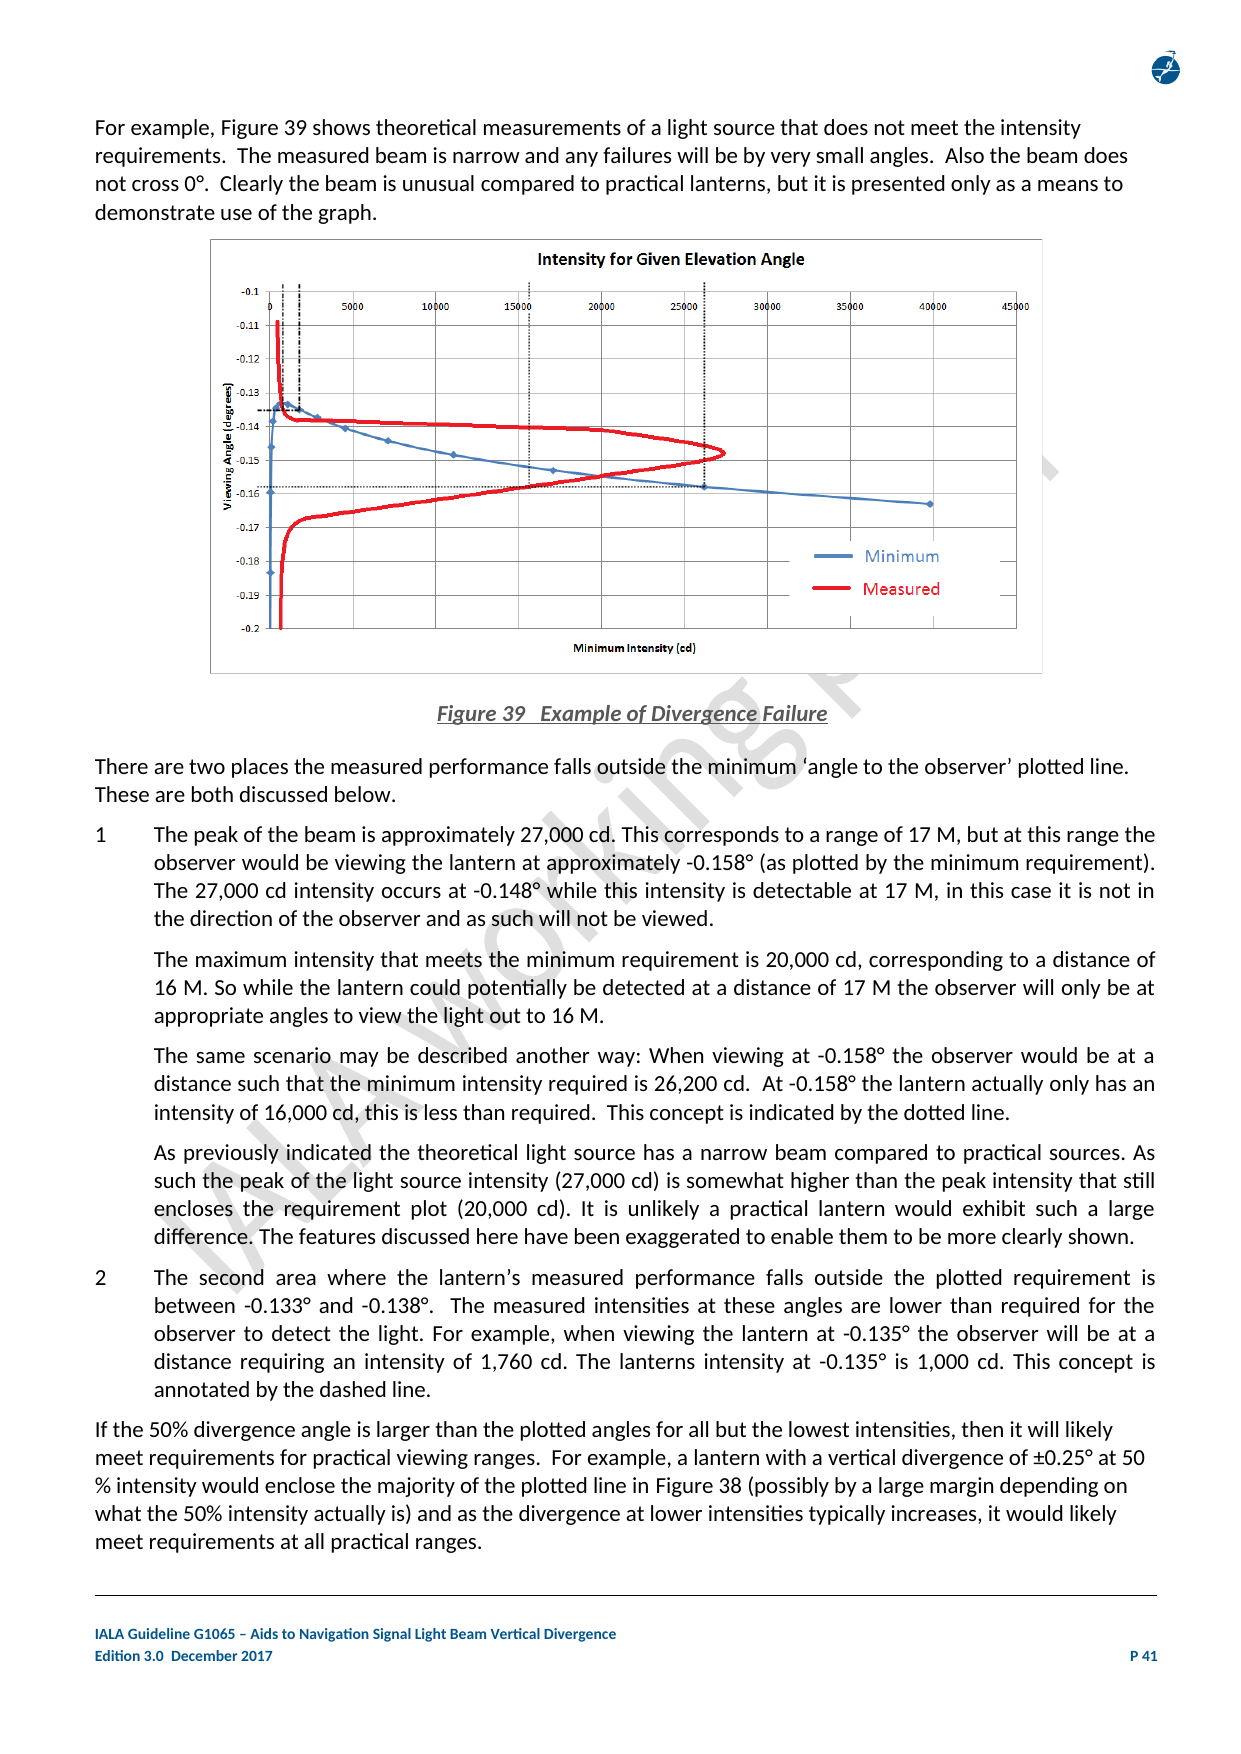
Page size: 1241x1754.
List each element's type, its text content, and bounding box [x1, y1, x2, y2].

picture [1120, 0, 1239, 119]
list The second area where the lantern’s measured performance falls outside the plotted requirement is between -0.133° and -0.138°. The measured intensities at these angles are lower than required for the observer to detect the light. For example, when viewing the lantern at -0.135° the observer will be at a distance requiring an intensity of 1,760 cd. The lanterns intensity at -0.135° is 1,000 cd. This concept is annotated by the dashed line. [94, 1263, 1157, 1403]
text For example, Figure 39 shows theoretical measurements of a light source that does not meet the intensity requirements. The measured beam is narrow and any failures will be by very small angles. Also the beam does not cross 0°. Clearly the beam is unusual compared to practical lanterns, but it is presented only as a means to demonstrate use of the graph. [94, 113, 1157, 226]
text Example of Divergence Failure [109, 699, 1157, 727]
picture [209, 238, 1043, 674]
list As previously indicated the theoretical light source has a narrow beam compared to practical sources. As such the peak of the light source intensity (27,000 cd) is somewhat higher than the peak intensity that still encloses the requirement plot (20,000 cd). It is unlikely a practical lantern would exhibit such a large difference. The features discussed here have been exaggerated to enable them to be more clearly shown. [153, 1138, 1157, 1250]
text There are two places the measured performance falls outside the minimum ‘angle to the observer’ plotted line. These are both discussed below. [94, 752, 1157, 808]
list The same scenario may be described another way: When viewing at -0.158° the observer would be at a distance such that the minimum intensity required is 26,200 cd. At -0.158° the lantern actually only has an intensity of 16,000 cd, this is less than required. This concept is indicated by the dotted line. [153, 1042, 1157, 1126]
list The peak of the beam is approximately 27,000 cd. This corresponds to a range of 17 M, but at this range the observer would be viewing the lantern at approximately -0.158° (as plotted by the minimum requirement). The 27,000 cd intensity occurs at -0.148° while this intensity is detectable at 17 M, in this case it is not in the direction of the observer and as such will not be viewed. [94, 820, 1157, 932]
list The maximum intensity that meets the minimum requirement is 20,000 cd, corresponding to a distance of 16 M. So while the lantern could potentially be detected at a distance of 17 M the observer will only be at appropriate angles to view the light out to 16 M. [153, 945, 1157, 1029]
text If the 50% divergence angle is larger than the plotted angles for all but the lowest intensities, then it will likely meet requirements for practical viewing ranges. For example, a lantern with a vertical divergence of ±0.25° at 50 % intensity would enclose the majority of the plotted line in Figure 38 (possibly by a large margin depending on what the 50% intensity actually is) and as the divergence at lower intensities typically increases, it would likely meet requirements at all practical ranges. [94, 1415, 1157, 1555]
